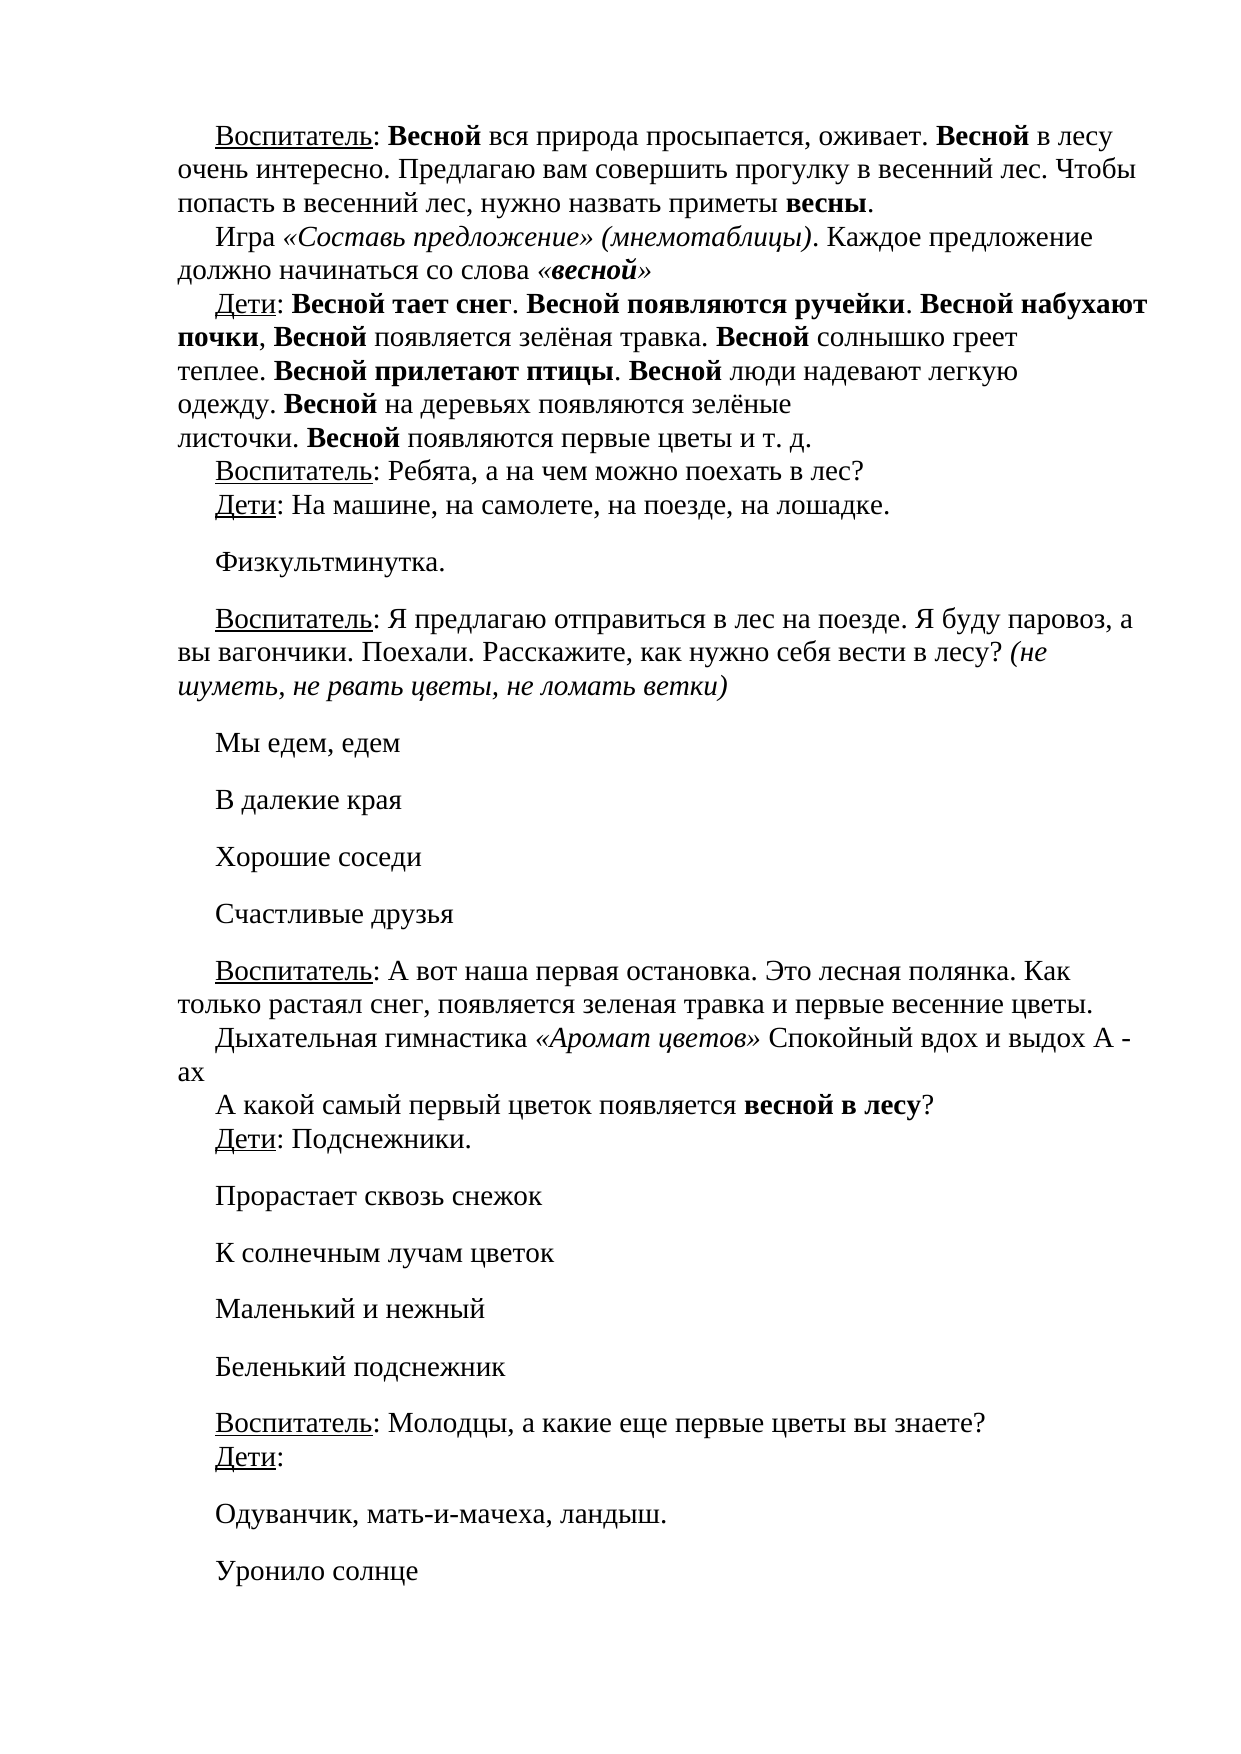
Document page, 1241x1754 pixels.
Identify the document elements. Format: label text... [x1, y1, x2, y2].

text Мы едем, едем [177, 725, 1152, 759]
text Дети: Подснежники. [177, 1121, 1152, 1154]
text А какой самый первый цветок появляется весной в лесу? [177, 1087, 1152, 1121]
text Хорошие соседи [177, 839, 1152, 873]
text Прорастает сквозь снежок [177, 1178, 1152, 1211]
text Воспитатель: Ребята, а на чем можно поехать в лес? [177, 453, 1152, 487]
text Воспитатель: Я предлагаю отправиться в лес на поезде. Я буду паровоз, а вы вагончики. Поехали. Расскажите, как нужно себя вести в лесу? (не шуметь, не рвать цветы, не ломать ветки) [177, 601, 1152, 702]
text Воспитатель: А вот наша первая остановка. Это лесная полянка. Как только растаял снег, появляется зеленая травка и первые весенние цветы. [177, 953, 1152, 1020]
text Дыхательная гимнастика «Аромат цветов» Спокойный вдох и выдох А - ах [177, 1020, 1152, 1087]
text Дети: [177, 1439, 1152, 1473]
text Маленький и нежный [177, 1292, 1152, 1325]
text Беленький подснежник [177, 1349, 1152, 1382]
text Игра «Составь предложение» (мнемотаблицы). Каждое предложение должно начинаться со слова «весной» [177, 219, 1152, 286]
text Уронило солнце [177, 1553, 1152, 1587]
text Дети: На машине, на самолете, на поезде, на лошадке. [177, 487, 1152, 521]
text Одуванчик, мать-и-мачеха, ландыш. [177, 1496, 1152, 1530]
text Воспитатель: Весной вся природа просыпается, оживает. Весной в лесу очень интересно. Предлагаю вам совершить прогулку в весенний лес. Чтобы попасть в весенний лес, нужно назвать приметы весны. [177, 118, 1152, 219]
text К солнечным лучам цветок [177, 1235, 1152, 1268]
text В далекие края [177, 782, 1152, 816]
text Дети: Весной тает снег. Весной появляются ручейки. Весной набухают почки, Весной появляется зелёная травка. Весной солнышко греет теплее. Весной прилетают птицы. Весной люди надевают легкую одежду. Весной на деревьях появляются зелёные листочки. Весной появляются первые цветы и т. д. [177, 286, 1152, 453]
text Физкультминутка. [177, 544, 1152, 578]
text Счастливые друзья [177, 896, 1152, 929]
text Воспитатель: Молодцы, а какие еще первые цветы вы знаете? [177, 1406, 1152, 1439]
